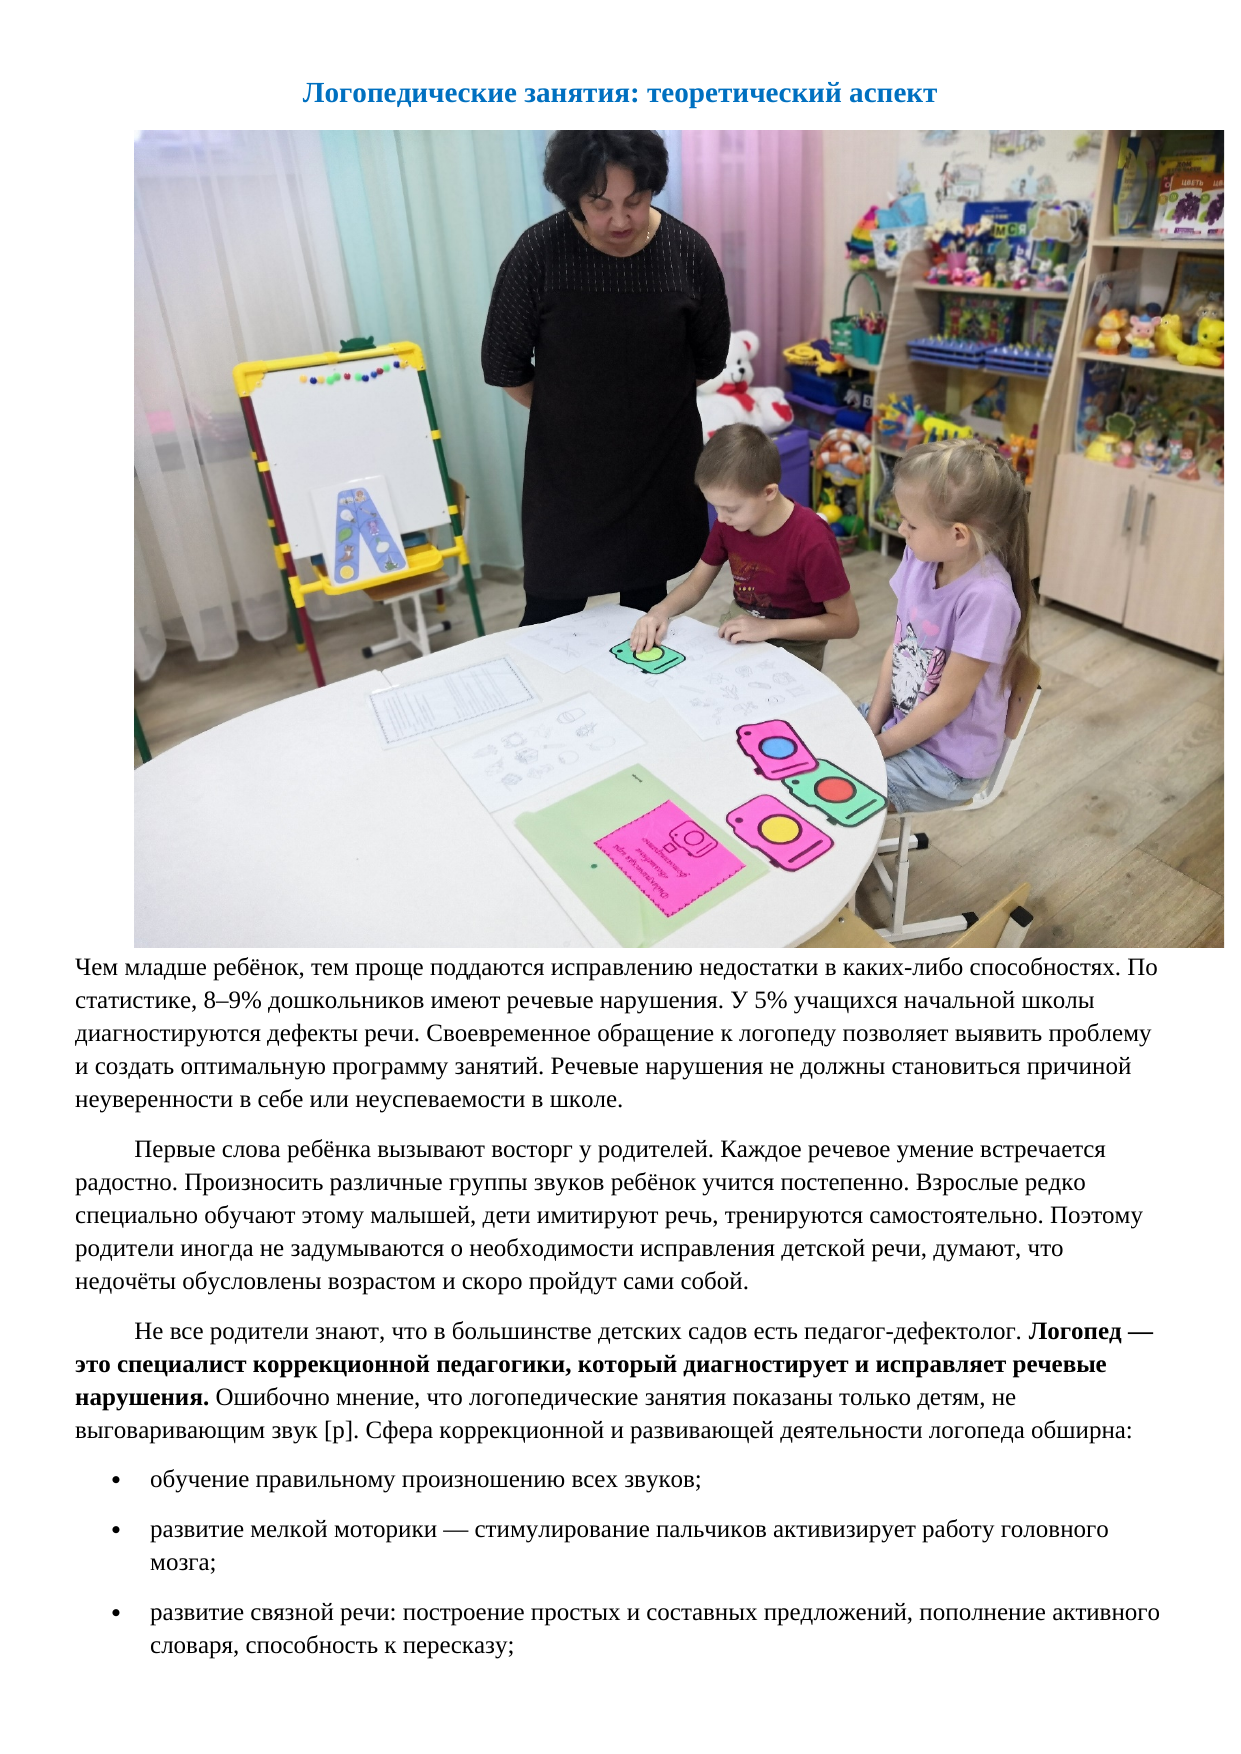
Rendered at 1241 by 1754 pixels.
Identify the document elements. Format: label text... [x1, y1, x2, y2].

picture [134, 130, 1225, 948]
list развитие мелкой моторики — стимулирование пальчиков активизирует работу головного мозга; [112, 1514, 1165, 1576]
text Не все родители знают, что в большинстве детских садов есть педагог-дефектолог. Логопед — это специалист коррекционной педагогики, который диагностирует и исправляет речевые нарушения. Ошибочно мнение, что логопедические занятия показаны только детям, не выговаривающим звук [р]. Сфера коррекционной и развивающей деятельности логопеда обширна: [75, 1316, 1165, 1443]
list обучение правильному произношению всех звуков; [112, 1464, 1165, 1493]
list развитие связной речи: построение простых и составных предложений, пополнение активного словаря, способность к пересказу; [112, 1597, 1165, 1659]
text Логопедические занятия: теоретический аспект [75, 75, 1165, 108]
text Первые слова ребёнка вызывают восторг у родителей. Каждое речевое умение встречается радостно. Произносить различные группы звуков ребёнок учится постепенно. Взрослые редко специально обучают этому малышей, дети имитируют речь, тренируются самостоятельно. Поэтому родители иногда не задумываются о необходимости исправления детской речи, думают, что недочёты обусловлены возрастом и скоро пройдут сами собой. [75, 1134, 1165, 1295]
